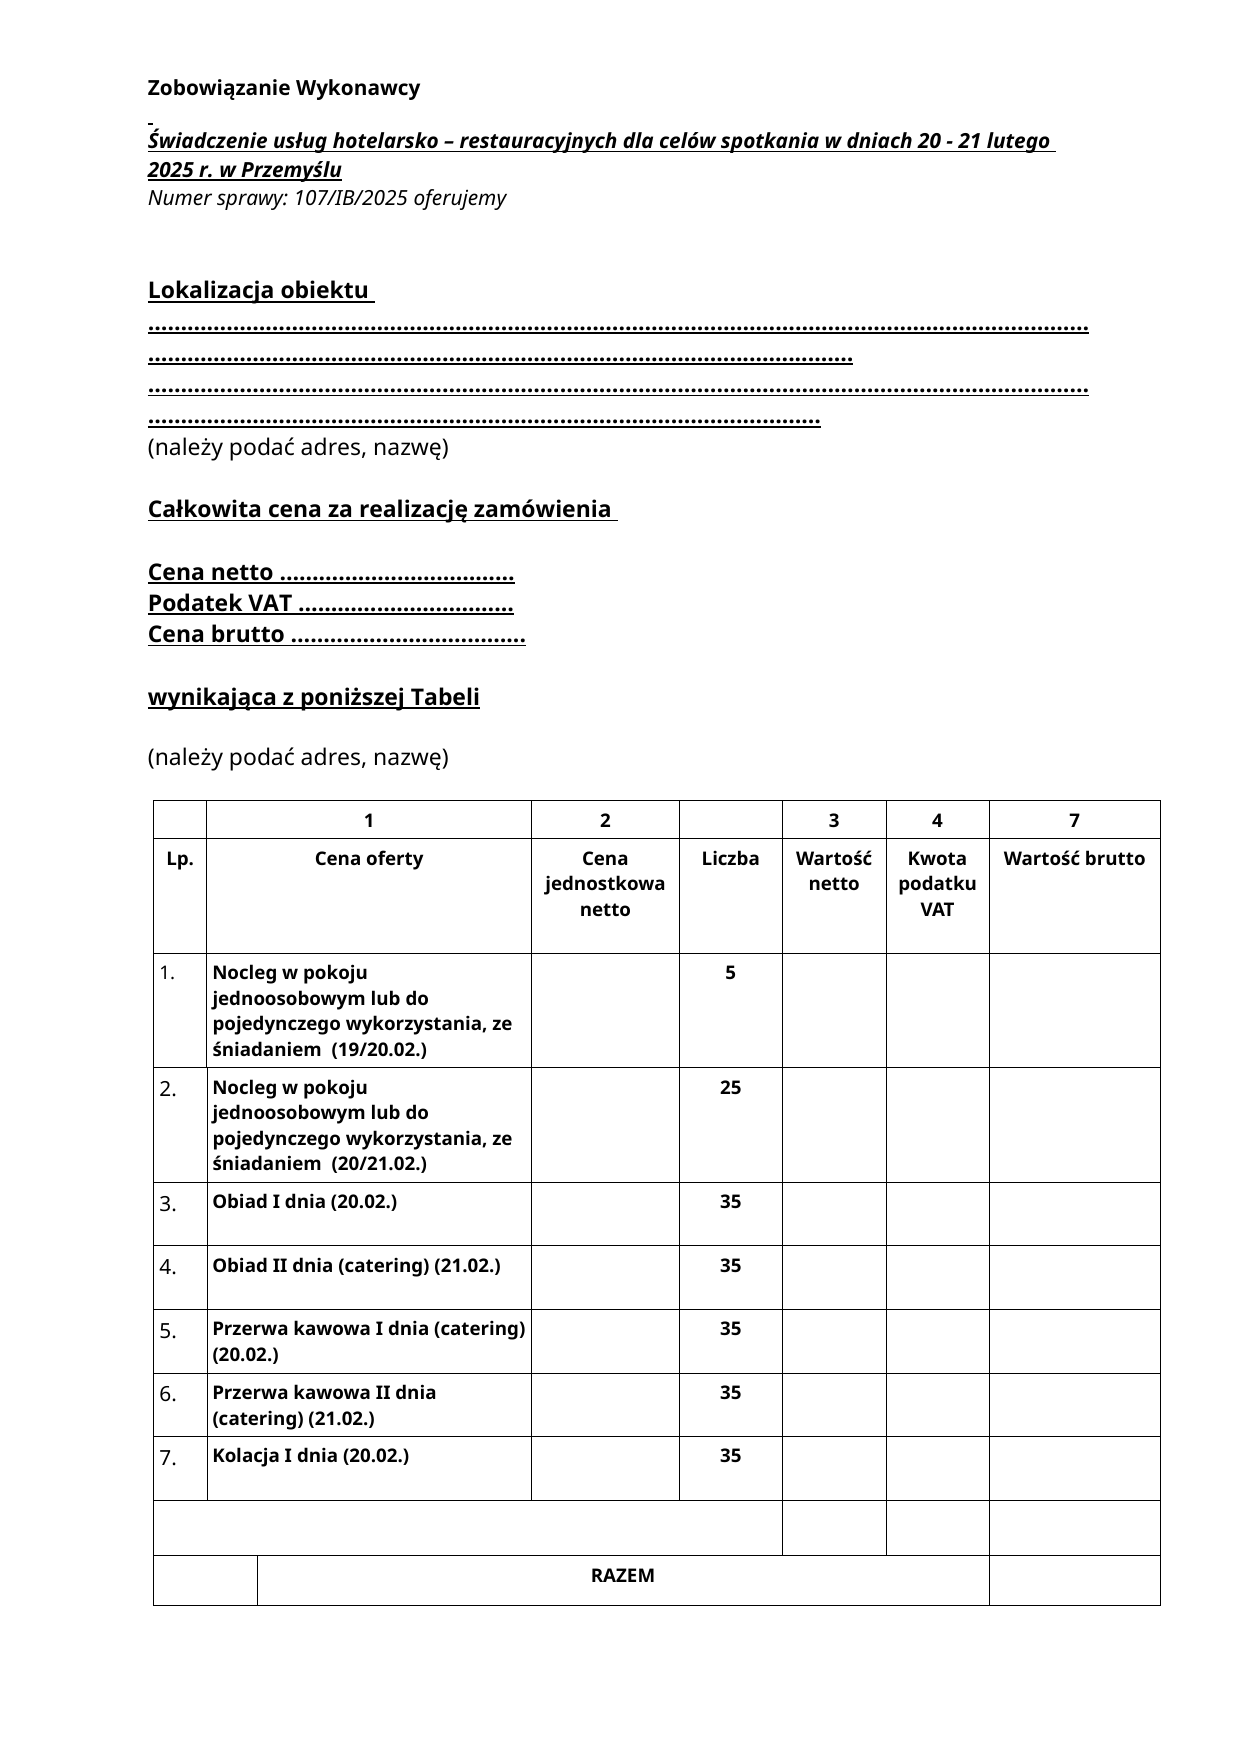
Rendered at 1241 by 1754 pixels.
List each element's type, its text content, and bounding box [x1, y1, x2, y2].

table_cell Obiad II dnia (catering) (21.02.) [208, 1246, 531, 1309]
table_cell [532, 954, 679, 1067]
table_cell [990, 1501, 1160, 1555]
table_cell [990, 1437, 1160, 1499]
table_cell [783, 1437, 886, 1499]
text Podatek VAT …………………………… [148, 587, 1093, 618]
table_cell 35 [680, 1183, 782, 1245]
table_cell [154, 1501, 782, 1555]
table_header 2 [532, 801, 679, 838]
table_cell Kolacja I dnia (20.02.) [208, 1437, 531, 1499]
table_cell RAZEM [258, 1556, 989, 1605]
text Świadczenie usług hotelarsko – restauracyjnych dla celów spotkania w dniach 20 - 21 lutego 2025 r. w Przemyślu [148, 127, 1093, 183]
table_cell [990, 954, 1160, 1067]
table_cell [783, 1310, 886, 1372]
table_cell Liczba [680, 839, 782, 953]
table_cell [990, 1310, 1160, 1372]
table_cell 5. [154, 1310, 207, 1372]
table_cell 25 [680, 1068, 782, 1182]
table_cell [783, 1246, 886, 1309]
table_cell [887, 1501, 989, 1555]
table_cell [887, 1183, 989, 1245]
text (należy podać adres, nazwę) [148, 431, 1093, 462]
table_cell [783, 1374, 886, 1436]
table_header 4 [887, 801, 989, 838]
table_header 7 [990, 801, 1160, 838]
table_cell 35 [680, 1374, 782, 1436]
text (należy podać adres, nazwę) [148, 740, 1093, 772]
table_cell Kwota podatku VAT [887, 839, 989, 953]
table_cell [532, 1374, 679, 1436]
text wynikająca z poniższej Tabeli [148, 681, 1093, 712]
table_cell [783, 1068, 886, 1182]
table_cell [154, 1556, 257, 1605]
table_cell [532, 1246, 679, 1309]
table_cell Lp. [154, 839, 206, 953]
table_cell 35 [680, 1310, 782, 1372]
table_cell Cena jednostkowa netto [532, 839, 679, 953]
table_header [154, 801, 206, 838]
text ……………………………………………………………………………………………………………………………………………………………………………………………………...……….………… [148, 368, 1093, 431]
table_cell Wartość brutto [990, 839, 1160, 953]
table_cell 1. [154, 954, 206, 1067]
table_cell [887, 1068, 989, 1182]
table_cell Przerwa kawowa II dnia (catering) (21.02.) [208, 1374, 531, 1436]
table_cell Nocleg w pokoju jednoosobowym lub do pojedynczego wykorzystania, ze śniadaniem (19/20.02.) [207, 954, 531, 1067]
table_cell [783, 954, 886, 1067]
table_cell [990, 1068, 1160, 1182]
table_cell 6. [154, 1374, 207, 1436]
table_cell 35 [680, 1246, 782, 1309]
table_cell Nocleg w pokoju jednoosobowym lub do pojedynczego wykorzystania, ze śniadaniem (20/21.02.) [208, 1068, 531, 1182]
table_cell Przerwa kawowa I dnia (catering) (20.02.) [208, 1310, 531, 1372]
table_header 3 [783, 801, 886, 838]
text Lokalizacja obiektu ……………………………………………………………………………………………………………………………………………………………………………………………………........................…… [148, 274, 1093, 368]
table_cell 5 [680, 954, 782, 1067]
text Całkowita cena za realizację zamówienia [148, 493, 1093, 524]
table_cell [887, 1374, 989, 1436]
table_cell [990, 1374, 1160, 1436]
table_header 1 [207, 801, 531, 838]
table_cell [887, 954, 989, 1067]
table_cell 7. [154, 1437, 207, 1499]
table_cell Cena oferty [207, 839, 531, 953]
text Cena netto ……………………………… [148, 556, 1093, 587]
table_cell Wartość netto [783, 839, 886, 953]
table_cell [532, 1310, 679, 1372]
text Cena brutto ……………………………... [148, 618, 1093, 649]
table_cell 35 [680, 1437, 782, 1499]
table_cell [532, 1068, 679, 1182]
table_cell [783, 1183, 886, 1245]
text Zobowiązanie Wykonawcy [148, 73, 1093, 101]
table_cell [887, 1437, 989, 1499]
table_cell [990, 1556, 1160, 1605]
text Numer sprawy: 107/IB/2025 oferujemy [148, 183, 1093, 212]
table_cell [990, 1183, 1160, 1245]
table_cell Obiad I dnia (20.02.) [208, 1183, 531, 1245]
table_cell 2. [154, 1068, 207, 1182]
table_header [680, 801, 782, 838]
table_cell [532, 1183, 679, 1245]
table_cell [783, 1501, 886, 1555]
table_cell 3. [154, 1183, 207, 1245]
table_cell [532, 1437, 679, 1499]
table_cell [887, 1310, 989, 1372]
table_cell 4. [154, 1246, 207, 1309]
table_cell [990, 1246, 1160, 1309]
table_cell [887, 1246, 989, 1309]
